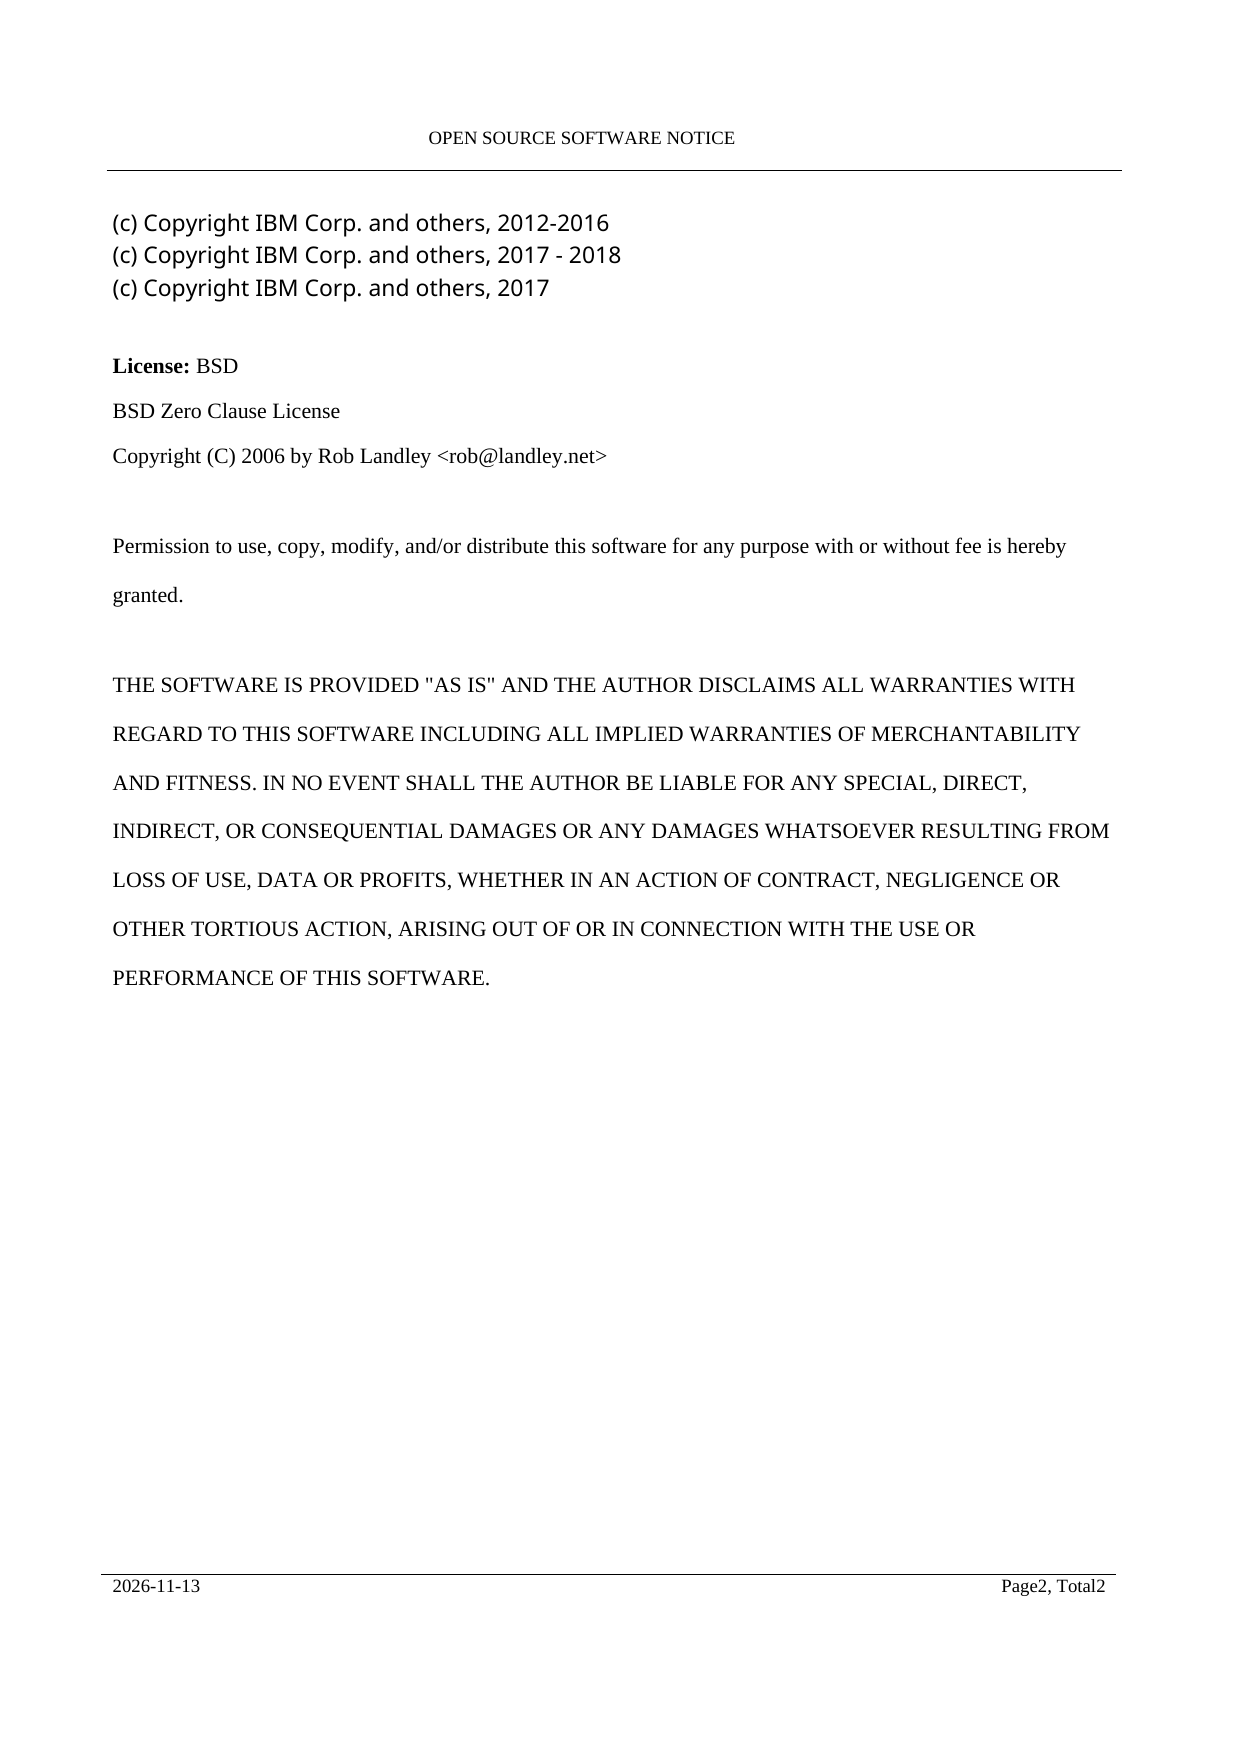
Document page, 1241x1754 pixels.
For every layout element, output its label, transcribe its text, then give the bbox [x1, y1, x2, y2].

text License: BSD [112, 349, 1128, 381]
text THE SOFTWARE IS PROVIDED "AS IS" AND THE AUTHOR DISCLAIMS ALL WARRANTIES WITH REGARD TO THIS SOFTWARE INCLUDING ALL IMPLIED WARRANTIES OF MERCHANTABILITY AND FITNESS. IN NO EVENT SHALL THE AUTHOR BE LIABLE FOR ANY SPECIAL, DIRECT, INDIRECT, OR CONSEQUENTIAL DAMAGES OR ANY DAMAGES WHATSOEVER RESULTING FROM LOSS OF USE, DATA OR PROFITS, WHETHER IN AN ACTION OF CONTRACT, NEGLIGENCE OR OTHER TORTIOUS ACTION, ARISING OUT OF OR IN CONNECTION WITH THE USE OR PERFORMANCE OF THIS SOFTWARE. [112, 668, 1128, 993]
text Permission to use, copy, modify, and/or distribute this software for any purpose with or without fee is hereby granted. [112, 529, 1128, 611]
text (c) Copyright IBM Corp. and others, 2017 [112, 271, 1128, 304]
text BSD Zero Clause License [112, 394, 1128, 427]
text (c) Copyright IBM Corp. and others, 2017 - 2018 [112, 239, 1128, 271]
text (c) Copyright IBM Corp. and others, 2012-2016 [112, 206, 1128, 239]
text Copyright (C) 2006 by Rob Landley <rob@landley.net> [112, 439, 1128, 472]
